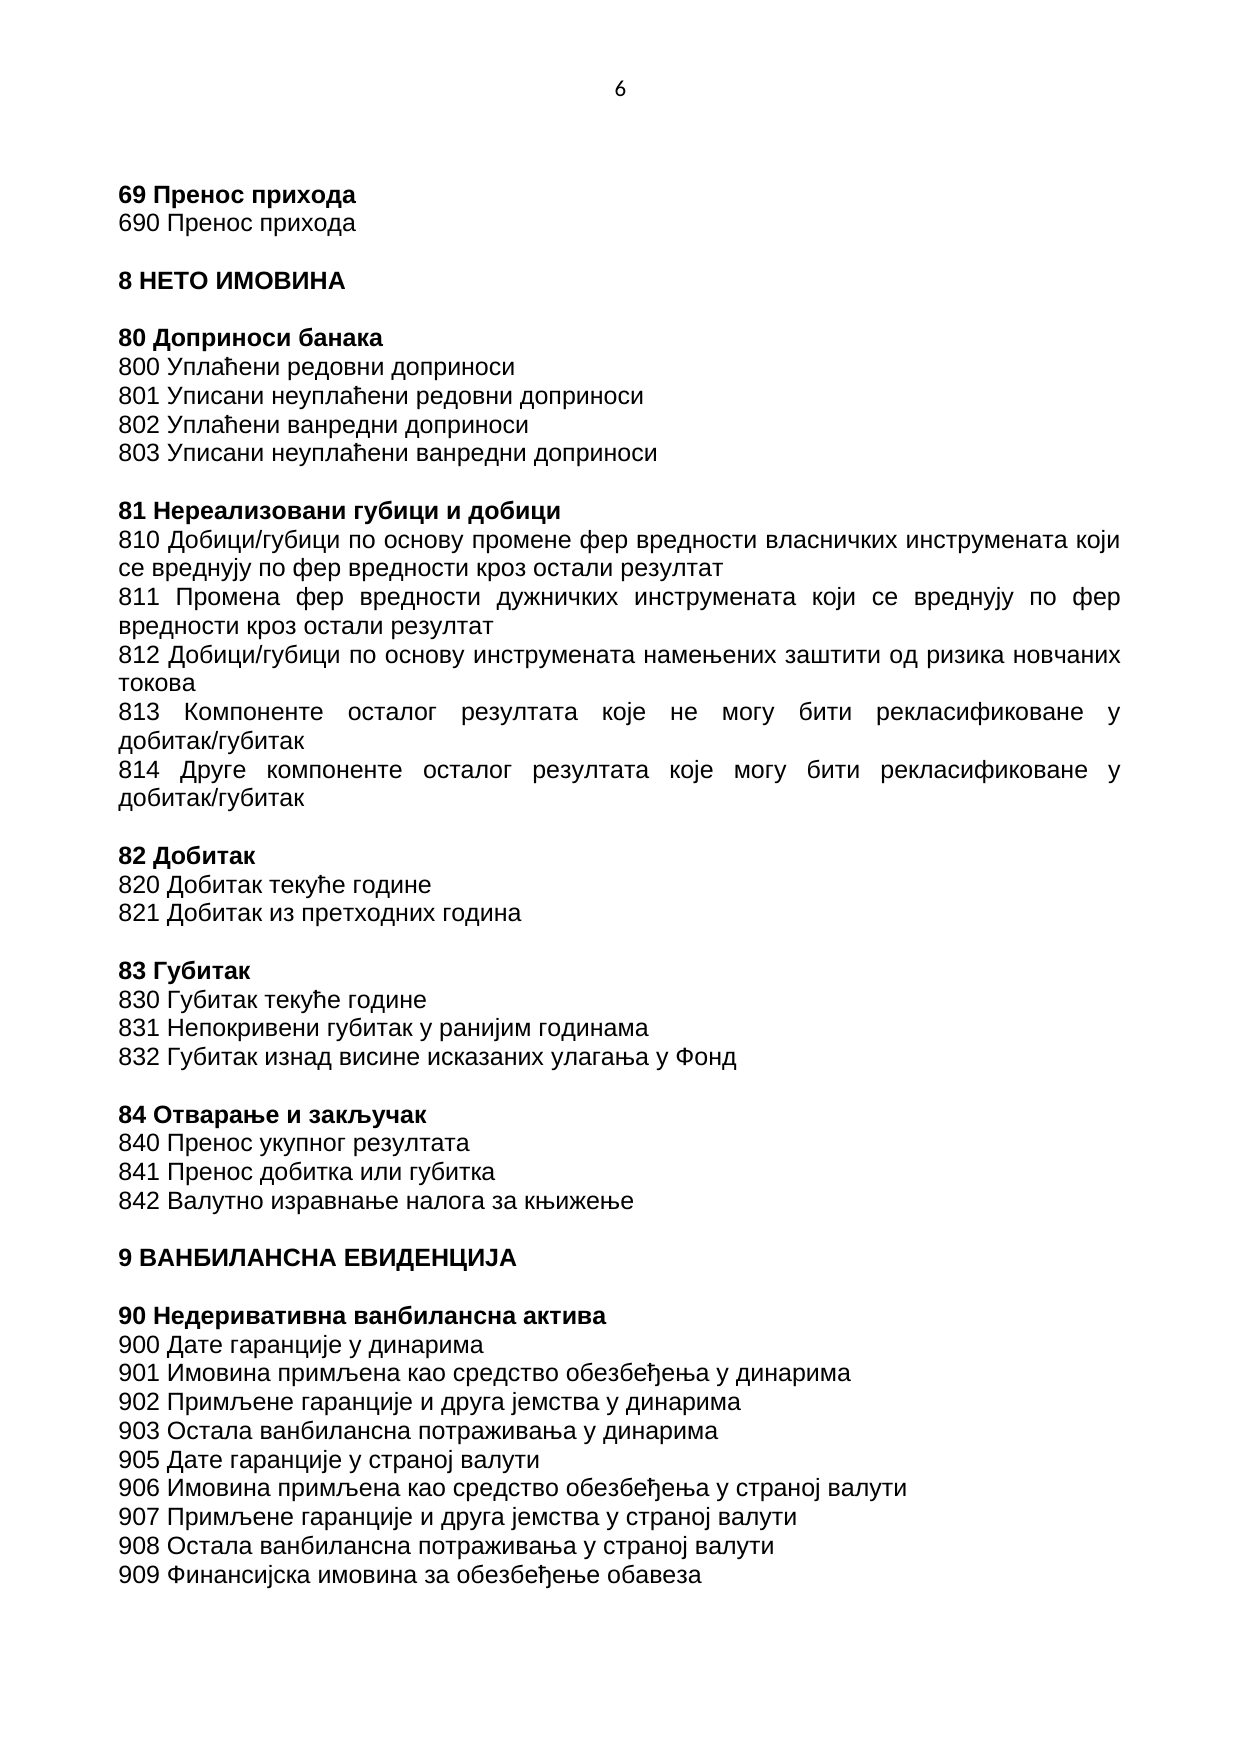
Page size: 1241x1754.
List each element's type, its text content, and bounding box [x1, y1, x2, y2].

text 801 Уписани неуплаћени редовни доприноси [118, 381, 1122, 409]
text 80 Доприноси банака [118, 323, 1122, 352]
text 800 Уплаћени редовни доприноси [118, 352, 1122, 381]
text 803 Уписани неуплаћени ванредни доприноси [118, 438, 1122, 467]
text 908 Остала ванбилансна потраживања у страној валути [118, 1531, 1122, 1559]
text 900 Дате гаранције у динарима [118, 1329, 1122, 1358]
text 840 Пренос укупног резултата [118, 1128, 1122, 1157]
text 820 Добитак текуће године [118, 869, 1122, 898]
text 83 Губитак [118, 956, 1122, 984]
text 810 Добици/губици по основу промене фер вредности власничких инструмената који се вреднују по фер вредности кроз остали резултат [118, 524, 1122, 582]
text 81 Нереализовани губици и добици [118, 496, 1122, 524]
text 831 Непокривени губитак у ранијим годинама [118, 1013, 1122, 1042]
text 830 Губитак текуће године [118, 984, 1122, 1013]
text 905 Дате гаранције у страној валути [118, 1444, 1122, 1473]
text 903 Остала ванбилансна потраживања у динарима [118, 1416, 1122, 1444]
text 802 Уплаћени ванредни доприноси [118, 409, 1122, 438]
text 812 Добици/губици по основу инструмената намењених заштити од ризика новчаних токова [118, 639, 1122, 697]
text 909 Финансијска имовина за обезбеђење обавеза [118, 1559, 1122, 1588]
text 90 Недеривативна ванбилансна актива [118, 1301, 1122, 1329]
text 814 Друге компоненте осталог резултата које могу бити рекласификоване у добитак/губитак [118, 754, 1122, 812]
text 811 Промена фер вредности дужничких инструмената који се вреднују по фер вредности кроз остали резултат [118, 582, 1122, 639]
text 84 Отварање и закључак [118, 1099, 1122, 1128]
text 8 НЕТО ИМОВИНА [118, 266, 1122, 294]
text 902 Примљене гаранције и друга јемства у динарима [118, 1387, 1122, 1416]
text 82 Добитак [118, 841, 1122, 869]
text 832 Губитак изнад висине исказаних улагања у Фонд [118, 1042, 1122, 1071]
text 906 Имовина примљена као средство обезбеђења у страној валути [118, 1473, 1122, 1502]
text 842 Валутно изравнање налога за књижење [118, 1186, 1122, 1214]
text 901 Имовина примљена као средство обезбеђења у динарима [118, 1358, 1122, 1387]
text 821 Добитак из претходних година [118, 898, 1122, 927]
text 69 Пренос прихода [118, 179, 1122, 208]
text 841 Пренос добитка или губитка [118, 1157, 1122, 1186]
text 9 ВАНБИЛАНСНА ЕВИДЕНЦИЈА [118, 1243, 1122, 1272]
text 813 Компоненте осталог резултата које не могу бити рекласификоване у добитак/губитак [118, 697, 1122, 754]
text 907 Примљене гаранције и друга јемства у страној валути [118, 1502, 1122, 1531]
text 690 Пренос прихода [118, 208, 1122, 237]
